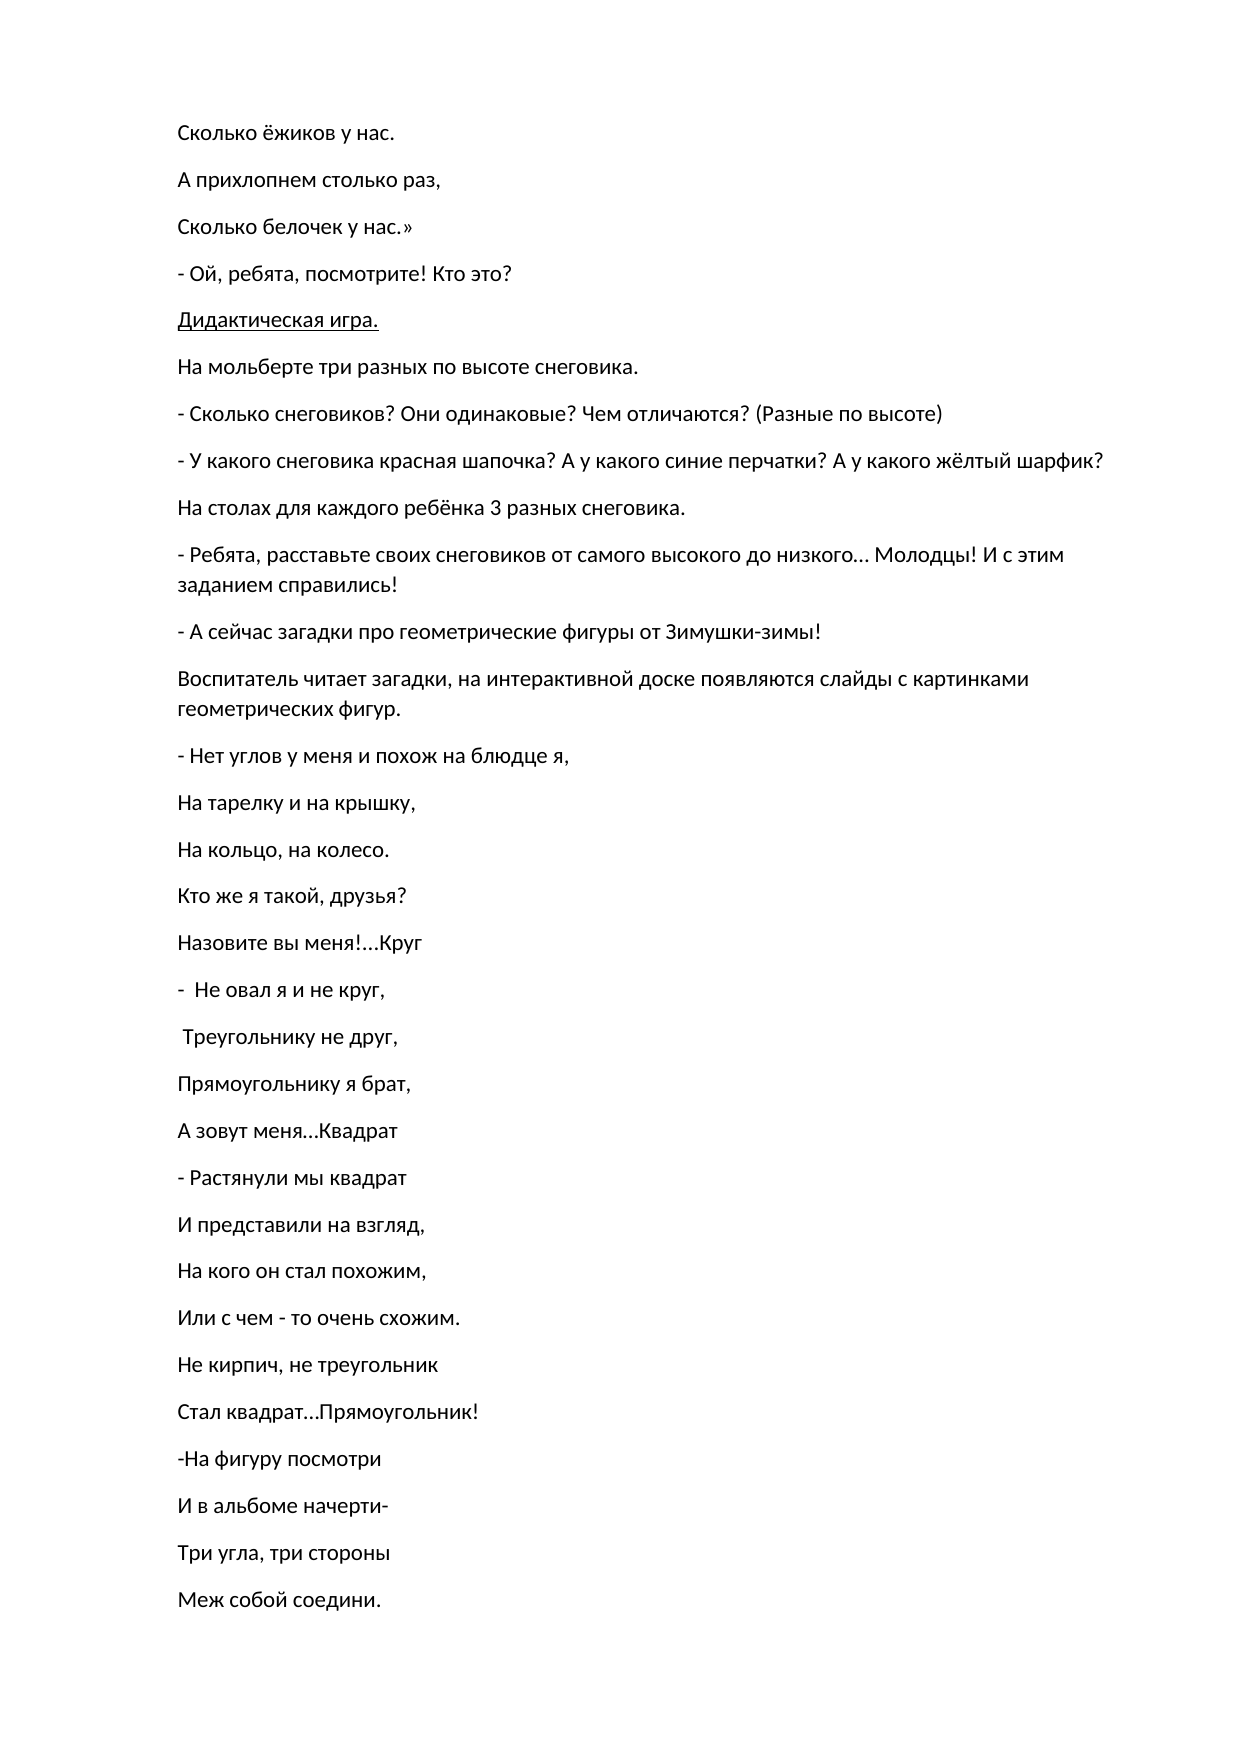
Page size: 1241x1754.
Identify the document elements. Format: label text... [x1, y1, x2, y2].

text А прихлопнем столько раз, [177, 165, 1152, 193]
text Стал квадрат…Прямоугольник! [177, 1397, 1152, 1425]
text Сколько белочек у нас.» [177, 212, 1152, 240]
text Кто же я такой, друзья? [177, 882, 1152, 910]
text - Сколько снеговиков? Они одинаковые? Чем отличаются? (Разные по высоте) [177, 399, 1152, 427]
text На тарелку и на крышку, [177, 788, 1152, 816]
text Треугольнику не друг, [177, 1022, 1152, 1050]
text Не кирпич, не треугольник [177, 1350, 1152, 1378]
text - Ребята, расставьте своих снеговиков от самого высокого до низкого… Молодцы! И с этим заданием справились! [177, 540, 1152, 598]
text И в альбоме начерти- [177, 1491, 1152, 1519]
text Или с чем - то очень схожим. [177, 1303, 1152, 1332]
text Воспитатель читает загадки, на интерактивной доске появляются слайды с картинками геометрических фигур. [177, 664, 1152, 722]
text -На фигуру посмотри [177, 1444, 1152, 1472]
text - У какого снеговика красная шапочка? А у какого синие перчатки? А у какого жёлтый шарфик? [177, 446, 1152, 474]
text И представили на взгляд, [177, 1210, 1152, 1238]
text Меж собой соедини. [177, 1585, 1152, 1613]
text - Не овал я и не круг, [177, 975, 1152, 1003]
text - Ой, ребята, посмотрите! Кто это? [177, 259, 1152, 287]
text На мольберте три разных по высоте снеговика. [177, 352, 1152, 381]
text На столах для каждого ребёнка 3 разных снеговика. [177, 493, 1152, 521]
text На кого он стал похожим, [177, 1257, 1152, 1285]
text - А сейчас загадки про геометрические фигуры от Зимушки-зимы! [177, 617, 1152, 645]
text Прямоугольнику я брат, [177, 1069, 1152, 1097]
text На кольцо, на колесо. [177, 835, 1152, 863]
text Сколько ёжиков у нас. [177, 118, 1152, 146]
text - Нет углов у меня и похож на блюдце я, [177, 741, 1152, 769]
text Дидактическая игра. [177, 306, 1152, 334]
text Назовите вы меня!...Круг [177, 928, 1152, 957]
text Три угла, три стороны [177, 1538, 1152, 1566]
text - Растянули мы квадрат [177, 1163, 1152, 1191]
text А зовут меня…Квадрат [177, 1116, 1152, 1144]
